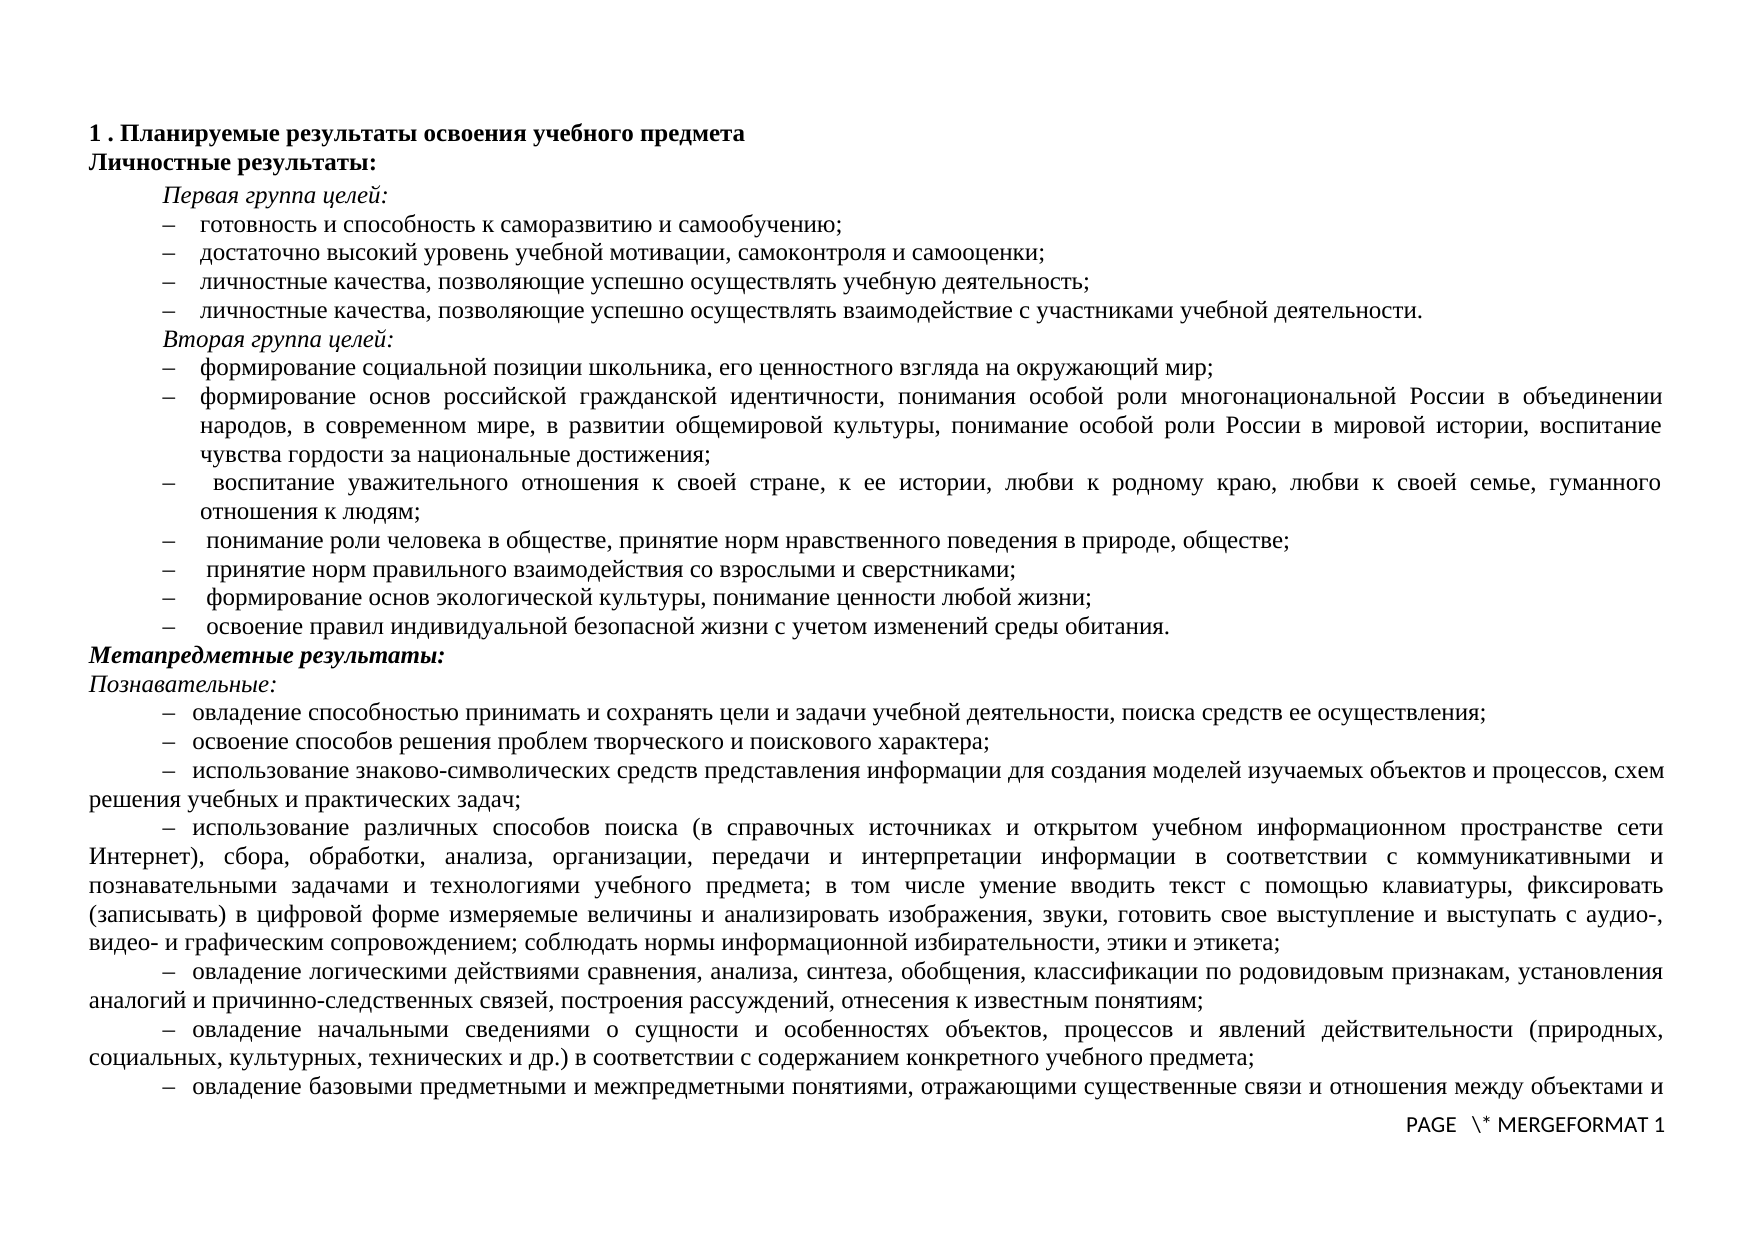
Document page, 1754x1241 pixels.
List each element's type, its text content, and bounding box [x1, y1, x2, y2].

list личностные качества, позволяющие успешно осуществлять взаимодействие с участниками учебной деятельности. [162, 295, 1665, 324]
text 1 . Планируемые результаты освоения учебного предмета [89, 118, 1664, 147]
text Познавательные: [89, 669, 1665, 697]
list формирование основ экологической культуры, понимание ценности любой жизни; [162, 582, 1664, 611]
list использование различных способов поиска (в справочных источниках и открытом учебном информационном пространстве сети Интернет), сбора, обработки, анализа, организации, передачи и интерпретации информации в соответствии с коммуникативными и познавательными задачами и технологиями учебного предмета; в том числе умение вводить текст с помощью клавиатуры, фиксировать (записывать) в цифровой форме измеряемые величины и анализировать изображения, звуки, готовить свое выступление и выступать с аудио-, видео- и графическим сопровождением; соблюдать нормы информационной избирательности, этики и этикета; [89, 812, 1665, 956]
list овладение способностью принимать и сохранять цели и задачи учебной деятельности, поиска средств ее осуществления; [89, 697, 1665, 726]
list принятие норм правильного взаимодействия со взрослыми и сверстниками; [162, 554, 1664, 582]
list использование знаково-символических средств представления информации для создания моделей изучаемых объектов и процессов, схем решения учебных и практических задач; [89, 755, 1665, 812]
text Метапредметные результаты: [89, 640, 1665, 669]
list понимание роли человека в обществе, принятие норм нравственного поведения в природе, обществе; [162, 525, 1664, 554]
list формирование социальной позиции школьника, его ценностного взгляда на окружающий мир; [162, 352, 1663, 381]
text Вторая группа целей: [89, 324, 1663, 352]
text Личностные результаты: [89, 147, 1665, 176]
list овладение логическими действиями сравнения, анализа, синтеза, обобщения, классификации по родовидовым признакам, установления аналогий и причинно-следственных связей, построения рассуждений, отнесения к известным понятиям; [89, 956, 1665, 1014]
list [89, 1071, 1665, 1100]
list овладение начальными сведениями о сущности и особенностях объектов, процессов и явлений действительности (природных, социальных, культурных, технических и др.) в соответствии с содержанием конкретного учебного предмета; [89, 1014, 1665, 1071]
list освоение способов решения проблем творческого и поискового характера; [89, 726, 1665, 755]
list воспитание уважительного отношения к своей стране, к ее истории, любви к родному краю, любви к своей семье, гуманного отношения к людям; [162, 467, 1664, 525]
list личностные качества, позволяющие успешно осуществлять учебную деятельность; [162, 266, 1665, 295]
list готовность и способность к саморазвитию и самообучению; [162, 209, 1665, 237]
list достаточно высокий уровень учебной мотивации, самоконтроля и самооценки; [162, 237, 1665, 266]
list формирование основ российской гражданской идентичности, понимания особой роли многонациональной России в объединении народов, в современном мире, в развитии общемировой культуры, понимание особой роли России в мировой истории, воспитание чувства гордости за национальные достижения; [162, 381, 1664, 467]
list освоение правил индивидуальной безопасной жизни с учетом изменений среды обитания. [162, 611, 1664, 640]
text Первая группа целей: [89, 180, 1665, 209]
